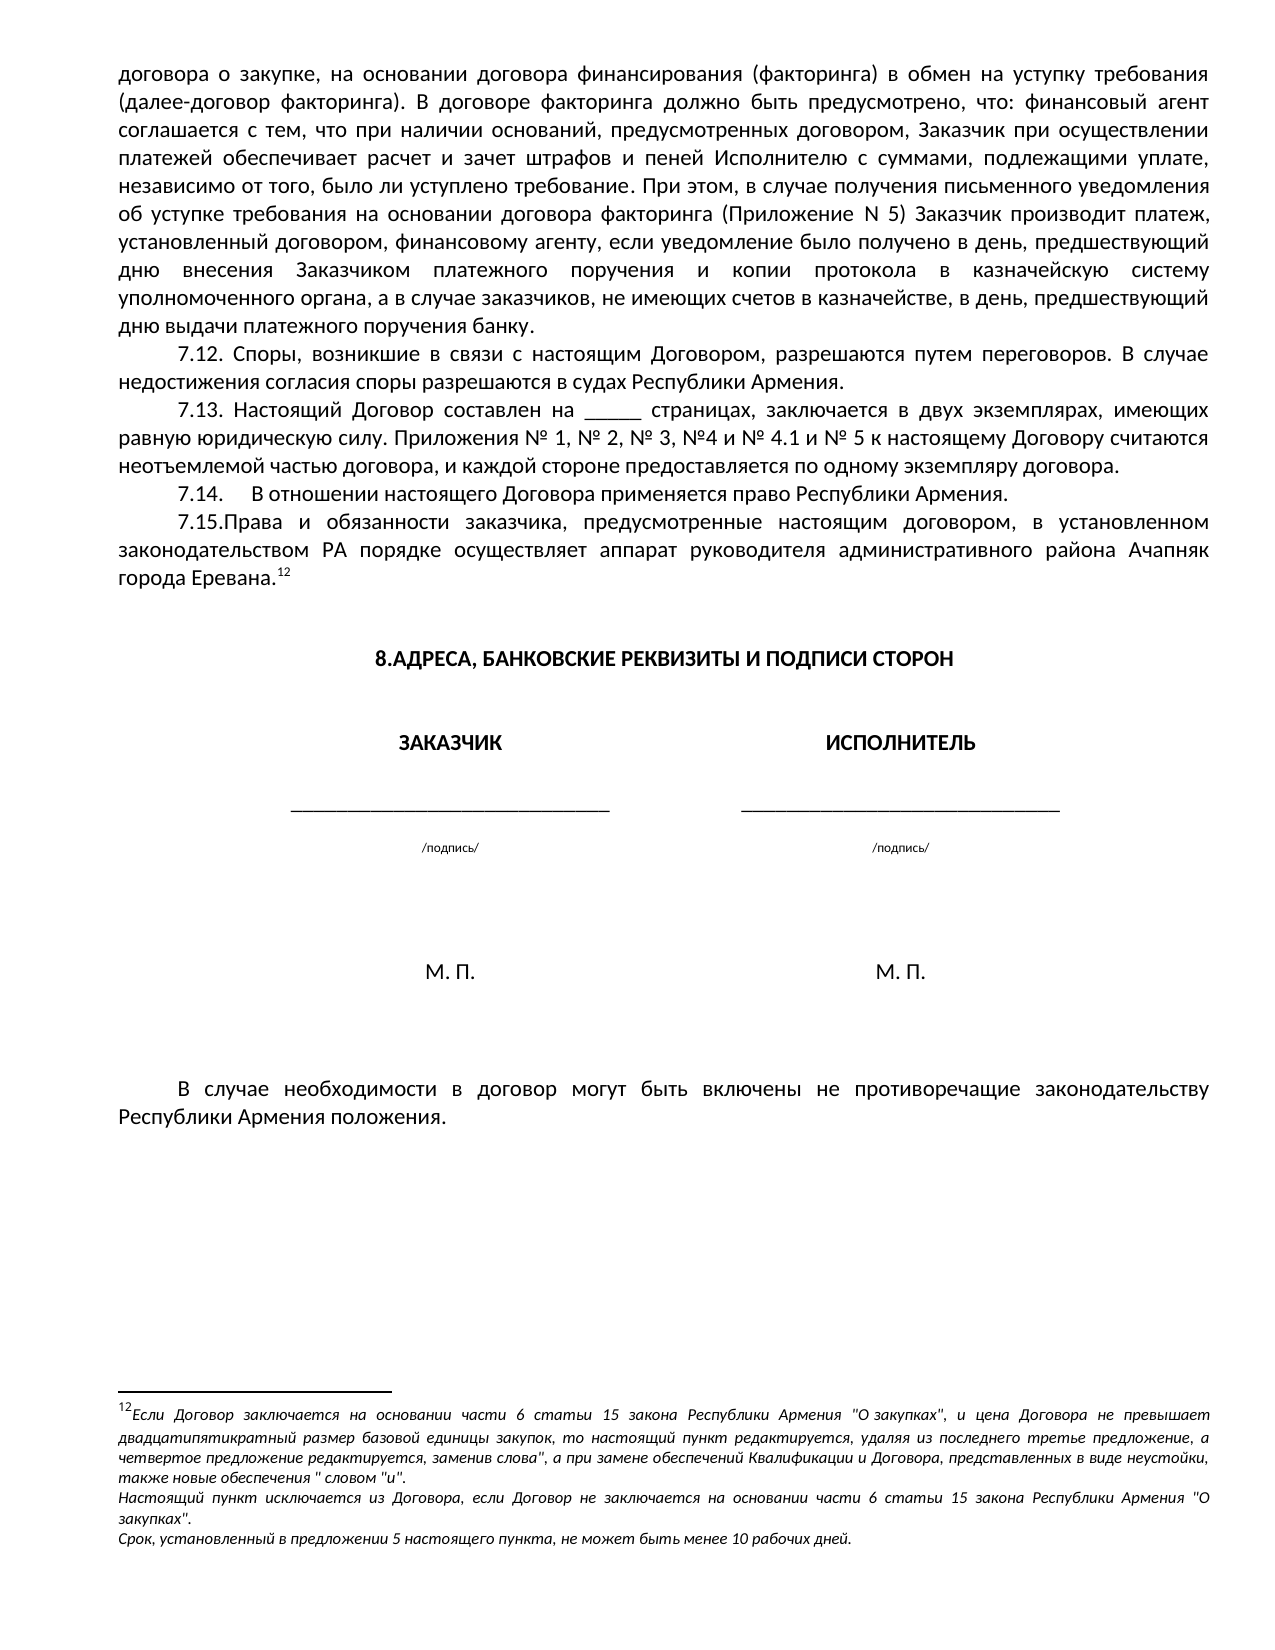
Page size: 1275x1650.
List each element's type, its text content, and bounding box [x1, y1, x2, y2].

text 8.АДРЕСА, БАНКОВСКИЕ РЕКВИЗИТЫ И ПОДПИСИ СТОРОН [118, 644, 1211, 672]
text В случае необходимости в договор могут быть включены не противоречащие законодательству Республики Армения положения. [118, 1074, 1211, 1130]
text 7.12. Споры, возникшие в связи с настоящим Договором, разрешаются путем переговоров. В случае недостижения согласия споры разрешаются в судах Республики Армения. [118, 339, 1211, 395]
text 7.13. Настоящий Договор составлен на _____ страницах, заключается в двух экземплярах, имеющих равную юридическую силу. Приложения № 1, № 2, № 3, №4 и № 4.1 и № 5 к настоящему Договору считаются неотъемлемой частью договора, и каждой стороне предоставляется по одному экземпляру договора. [118, 395, 1211, 479]
table_header ЗАКАЗЧИК ____________________________ /подпись/ М. П. [214, 729, 687, 1015]
text 7.14. В отношении настоящего Договора применяется право Республики Армения. [118, 479, 1211, 507]
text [118, 59, 1211, 339]
text 7.15.Права и обязанности заказчика, предусмотренные настоящим договором, в установленном законодательством РА порядке осуществляет аппарат руководителя административного района Ачапняк города Еревана. [118, 507, 1211, 591]
table_header ИСПОЛНИТЕЛЬ ____________________________ /подпись/ М. П. [687, 729, 1115, 1015]
